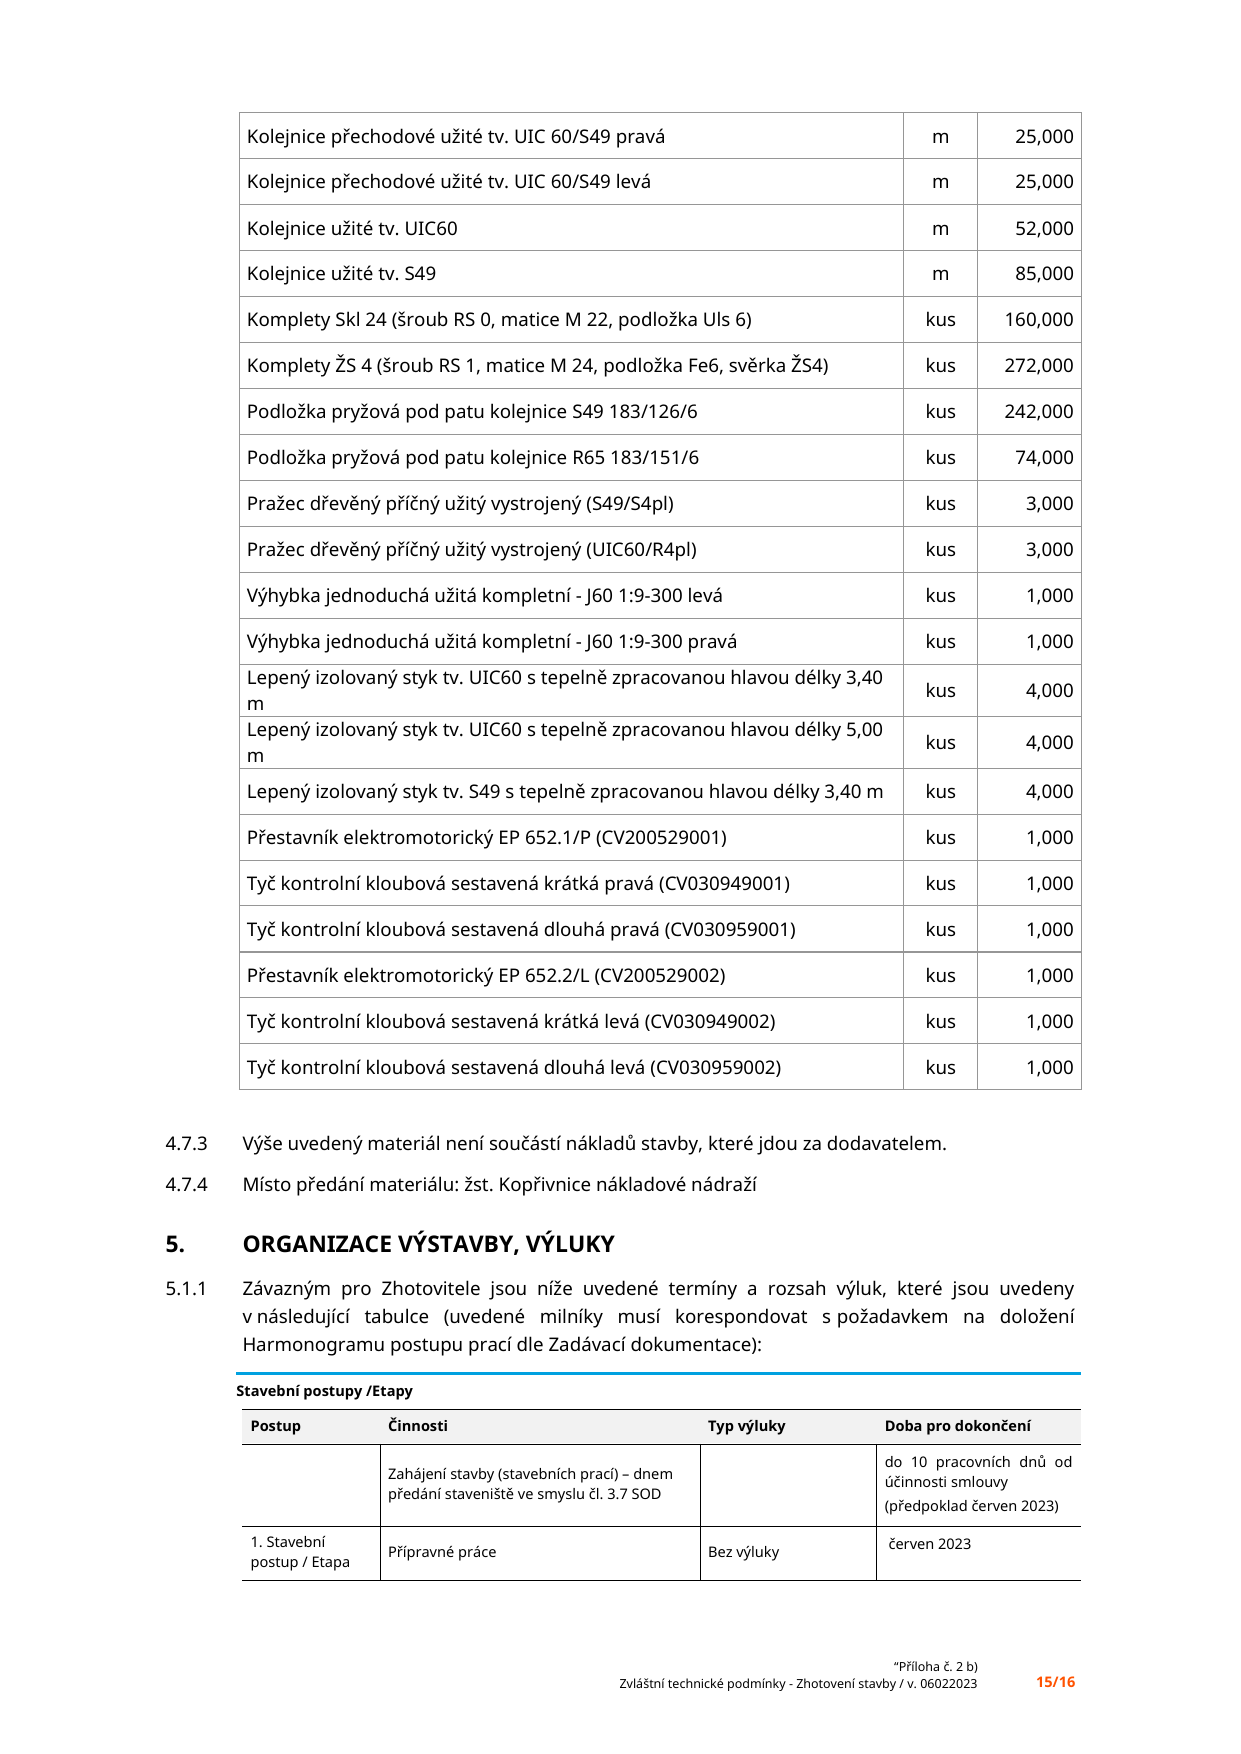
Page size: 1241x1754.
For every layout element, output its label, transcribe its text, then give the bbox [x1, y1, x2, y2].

table_cell [242, 1445, 380, 1526]
table_cell kus [904, 665, 977, 716]
table_cell Kolejnice užité tv. UIC60 [240, 205, 903, 250]
table_cell Lepený izolovaný styk tv. UIC60 s tepelně zpracovanou hlavou délky 5,00 m [240, 717, 903, 768]
text ORGANIZACE VÝSTAVBY, VÝLUKY [165, 1228, 1075, 1260]
table_cell Přípravné práce [381, 1527, 700, 1579]
table_cell Přestavník elektromotorický EP 652.2/L (CV200529002) [240, 953, 903, 997]
table_cell 1,000 [978, 1044, 1081, 1089]
table_cell Podložka pryžová pod patu kolejnice R65 183/151/6 [240, 435, 903, 480]
table_cell kus [904, 619, 977, 663]
table_header Činnosti [380, 1410, 700, 1443]
table_cell m [904, 159, 977, 204]
table_cell 85,000 [978, 251, 1081, 296]
table_cell kus [904, 953, 977, 997]
table_cell kus [904, 297, 977, 342]
table_cell kus [904, 998, 977, 1043]
table_cell kus [904, 769, 977, 813]
table_cell 1,000 [978, 619, 1081, 663]
table_cell kus [904, 389, 977, 434]
table_cell 3,000 [978, 481, 1081, 526]
table_cell Přestavník elektromotorický EP 652.1/P (CV200529001) [240, 815, 903, 859]
table_cell Kolejnice přechodové užité tv. UIC 60/S49 levá [240, 159, 903, 204]
table_cell Lepený izolovaný styk tv. S49 s tepelně zpracovanou hlavou délky 3,40 m [240, 769, 903, 813]
table_cell kus [904, 861, 977, 905]
table_cell 160,000 [978, 297, 1081, 342]
table_cell 4,000 [978, 717, 1081, 768]
text Výše uvedený materiál není součástí nákladů stavby, které jdou za dodavatelem. [165, 1131, 1075, 1156]
table_cell kus [904, 573, 977, 617]
table_cell 4,000 [978, 665, 1081, 716]
table_cell kus [904, 435, 977, 480]
table_cell 4,000 [978, 769, 1081, 813]
text Stavební postupy /Etapy [236, 1375, 1081, 1401]
table_cell Tyč kontrolní kloubová sestavená dlouhá levá (CV030959002) [240, 1044, 903, 1089]
table_cell kus [904, 527, 977, 572]
table_cell 1,000 [978, 815, 1081, 859]
table_cell kus [904, 815, 977, 859]
table_cell Výhybka jednoduchá užitá kompletní - J60 1:9-300 pravá [240, 619, 903, 663]
table_cell 1,000 [978, 906, 1081, 951]
table_cell kus [904, 343, 977, 388]
table_cell Zahájení stavby (stavebních prací) – dnem předání staveniště ve smyslu čl. 3.7 SOD [381, 1445, 700, 1526]
table_cell [701, 1445, 876, 1526]
table_cell Podložka pryžová pod patu kolejnice S49 183/126/6 [240, 389, 903, 434]
table_cell 1,000 [978, 861, 1081, 905]
table_cell Výhybka jednoduchá užitá kompletní - J60 1:9-300 levá [240, 573, 903, 617]
table_cell m [904, 205, 977, 250]
table_cell 1. Stavební postup / Etapa [242, 1527, 380, 1579]
table_cell 242,000 [978, 389, 1081, 434]
table_cell 25,000 [978, 159, 1081, 204]
table_cell Kolejnice přechodové užité tv. UIC 60/S49 pravá [240, 113, 903, 158]
table_cell 1,000 [978, 573, 1081, 617]
table_cell do 10 pracovních dnů od účinnosti smlouvy (předpoklad červen 2023) [877, 1445, 1081, 1526]
table_cell 1,000 [978, 953, 1081, 997]
table_cell Kolejnice užité tv. S49 [240, 251, 903, 296]
table_cell Lepený izolovaný styk tv. UIC60 s tepelně zpracovanou hlavou délky 3,40 m [240, 665, 903, 716]
table_cell 1,000 [978, 998, 1081, 1043]
table_cell 272,000 [978, 343, 1081, 388]
table_cell Tyč kontrolní kloubová sestavená dlouhá pravá (CV030959001) [240, 906, 903, 951]
table_cell Tyč kontrolní kloubová sestavená krátká levá (CV030949002) [240, 998, 903, 1043]
table_cell m [904, 113, 977, 158]
table_cell Tyč kontrolní kloubová sestavená krátká pravá (CV030949001) [240, 861, 903, 905]
table_cell červen 2023 [877, 1527, 1081, 1579]
table_header Doba pro dokončení [876, 1410, 1081, 1443]
table_cell kus [904, 481, 977, 526]
table_cell kus [904, 1044, 977, 1089]
text Místo předání materiálu: žst. Kopřivnice nákladové nádraží [165, 1171, 1075, 1197]
text Závazným pro Zhotovitele jsou níže uvedené termíny a rozsah výluk, které jsou uvedeny v následující tabulce (uvedené milníky musí korespondovat s požadavkem na doložení Harmonogramu postupu prací dle Zadávací dokumentace): [165, 1275, 1075, 1357]
table_header Typ výluky [700, 1410, 876, 1443]
table_cell 52,000 [978, 205, 1081, 250]
table_header Postup [242, 1410, 380, 1443]
table_cell Pražec dřevěný příčný užitý vystrojený (S49/S4pl) [240, 481, 903, 526]
table_cell 74,000 [978, 435, 1081, 480]
table_cell Komplety ŽS 4 (šroub RS 1, matice M 24, podložka Fe6, svěrka ŽS4) [240, 343, 903, 388]
table_cell Pražec dřevěný příčný užitý vystrojený (UIC60/R4pl) [240, 527, 903, 572]
table_cell 3,000 [978, 527, 1081, 572]
table_cell kus [904, 906, 977, 951]
table_cell Komplety Skl 24 (šroub RS 0, matice M 22, podložka Uls 6) [240, 297, 903, 342]
table_cell m [904, 251, 977, 296]
table_cell 25,000 [978, 113, 1081, 158]
table_cell Bez výluky [701, 1527, 876, 1579]
table_cell kus [904, 717, 977, 768]
